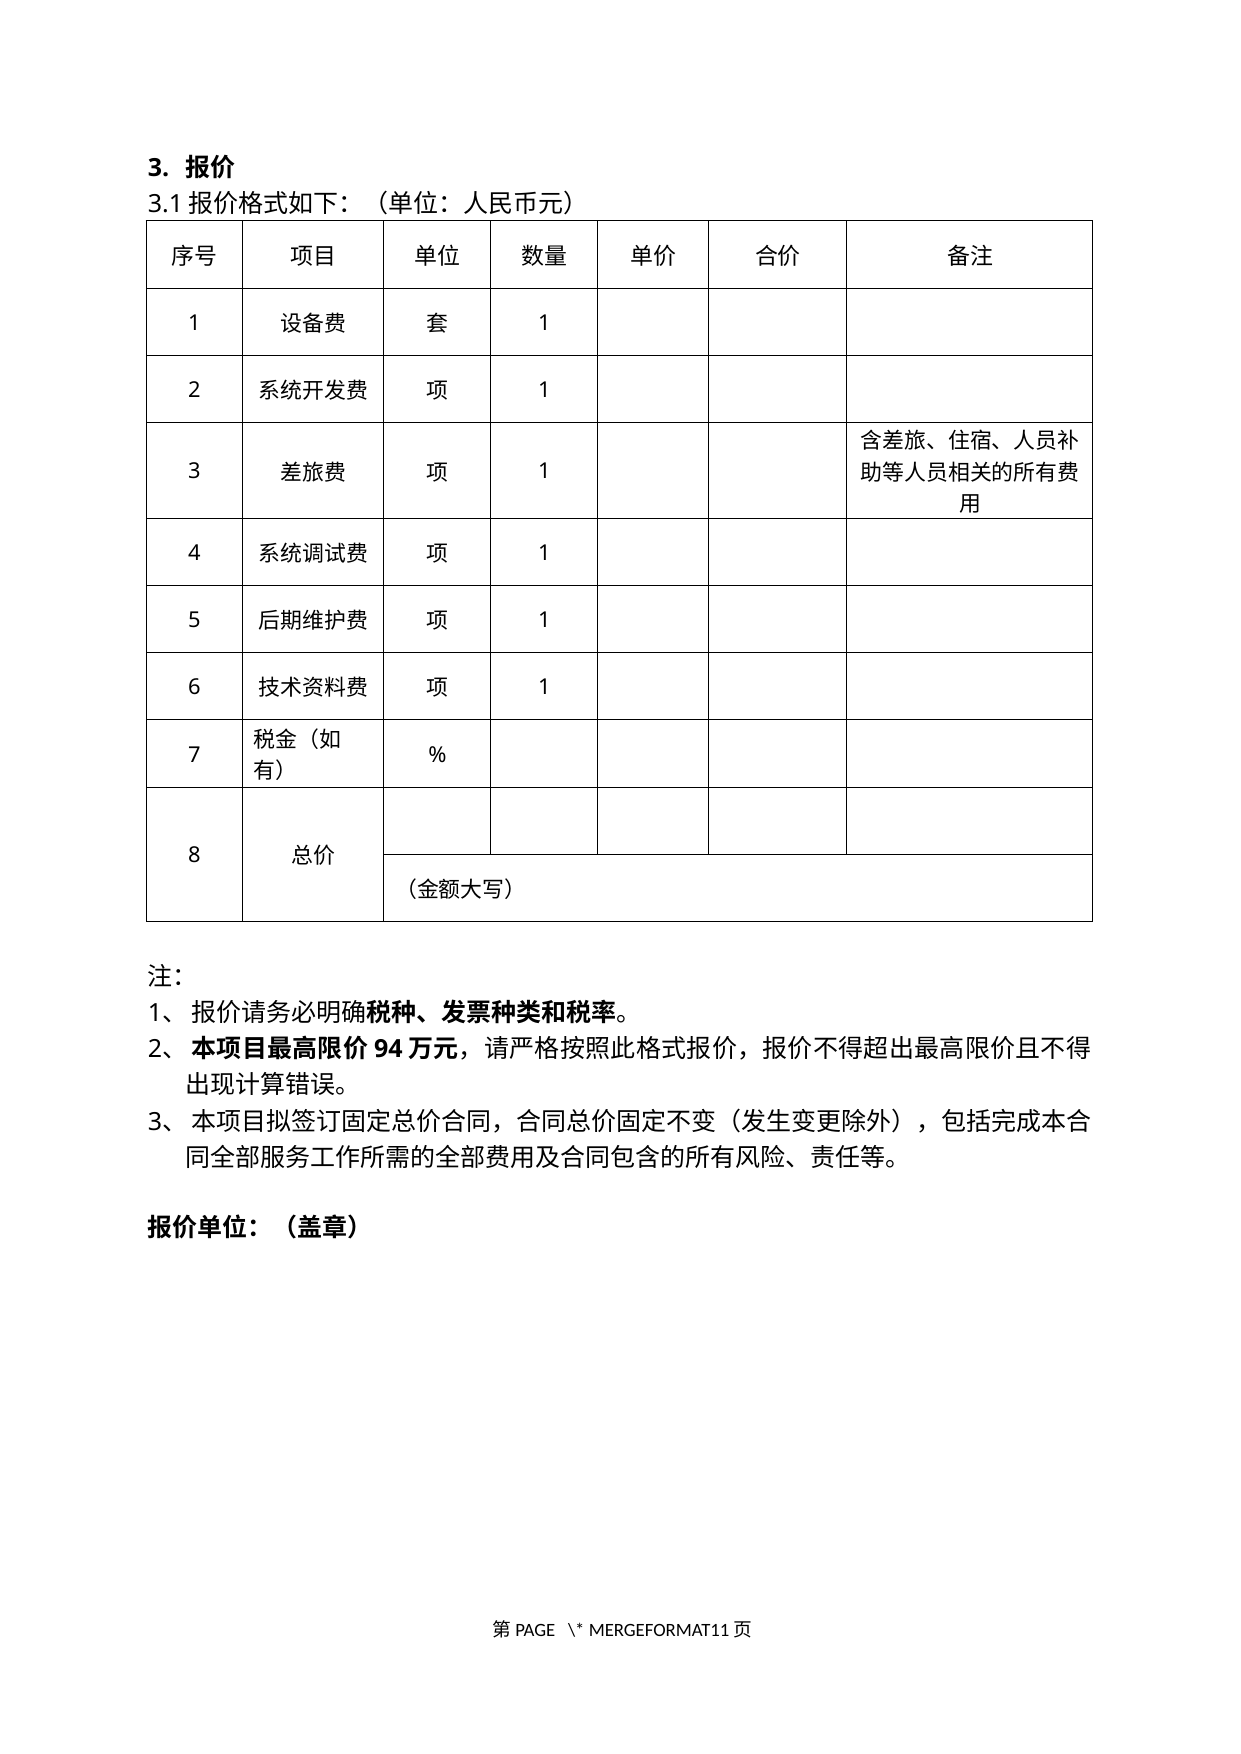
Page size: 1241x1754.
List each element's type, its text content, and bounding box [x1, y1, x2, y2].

table_cell （金额大写） [384, 855, 1092, 921]
table_header 合价 [709, 221, 846, 287]
table_header 单价 [598, 221, 708, 287]
table_cell 系统开发费 [243, 356, 383, 422]
table_cell 1 [147, 289, 242, 354]
table_cell [709, 653, 846, 719]
table_cell [709, 586, 846, 652]
list 本项目拟签订固定总价合同，合同总价固定不变（发生变更除外），包括完成本合同全部服务工作所需的全部费用及合同包含的所有风险、责任等。 [148, 1101, 1092, 1173]
table_header 项目 [243, 221, 383, 287]
table_cell 项 [384, 356, 490, 422]
table_cell [491, 788, 597, 854]
table_cell [598, 720, 708, 787]
table_cell [598, 653, 708, 719]
table_cell 7 [147, 720, 242, 787]
table_cell 1 [491, 356, 597, 422]
table_cell [847, 519, 1092, 585]
table_cell [847, 720, 1092, 787]
table_cell 设备费 [243, 289, 383, 354]
table_cell [709, 289, 846, 354]
table_cell [847, 586, 1092, 652]
table_cell [598, 289, 708, 354]
table_header 单位 [384, 221, 490, 287]
table_cell [847, 356, 1092, 422]
table_cell 1 [491, 519, 597, 585]
table_cell [384, 788, 490, 854]
table_cell 8 [147, 788, 242, 921]
table_cell 1 [491, 653, 597, 719]
table_cell 套 [384, 289, 490, 354]
table_cell 1 [491, 289, 597, 354]
table_cell 项 [384, 586, 490, 652]
list 本项目最高限价94万元，请严格按照此格式报价，报价不得超出最高限价且不得出现计算错误。 [148, 1028, 1092, 1101]
list 报价 [148, 148, 1092, 184]
table_cell [709, 788, 846, 854]
table_cell 1 [491, 586, 597, 652]
table_header 序号 [147, 221, 242, 287]
table_cell [491, 720, 597, 787]
table_cell [847, 289, 1092, 354]
table_cell [709, 356, 846, 422]
text 3.1报价格式如下：（单位：人民币元） [148, 184, 1092, 220]
table_cell [847, 788, 1092, 854]
table_cell 后期维护费 [243, 586, 383, 652]
table_cell [709, 519, 846, 585]
table_cell 税金（如有） [243, 720, 383, 787]
table_header 备注 [847, 221, 1092, 287]
table_cell 含差旅、住宿、人员补助等人员相关的所有费用 [847, 423, 1092, 518]
table_cell [709, 720, 846, 787]
table_cell 项 [384, 519, 490, 585]
table_cell 项 [384, 653, 490, 719]
table_cell 技术资料费 [243, 653, 383, 719]
table_cell [598, 356, 708, 422]
table_cell 5 [147, 586, 242, 652]
table_cell % [384, 720, 490, 787]
table_cell [598, 788, 708, 854]
table_cell 系统调试费 [243, 519, 383, 585]
table_cell [598, 519, 708, 585]
text 注： [148, 956, 1092, 992]
table_cell 6 [147, 653, 242, 719]
table_cell 3 [147, 423, 242, 518]
table_cell [847, 653, 1092, 719]
table_cell 项 [384, 423, 490, 518]
table_cell [598, 423, 708, 518]
table_cell 差旅费 [243, 423, 383, 518]
text 报价单位：（盖章） [148, 1208, 1092, 1244]
table_header 数量 [491, 221, 597, 287]
table_cell 2 [147, 356, 242, 422]
table_cell 总价 [243, 788, 383, 921]
table_cell 1 [491, 423, 597, 518]
list 报价请务必明确税种、发票种类和税率。 [148, 992, 1092, 1028]
table_cell [598, 586, 708, 652]
table_cell 4 [147, 519, 242, 585]
table_cell [709, 423, 846, 518]
